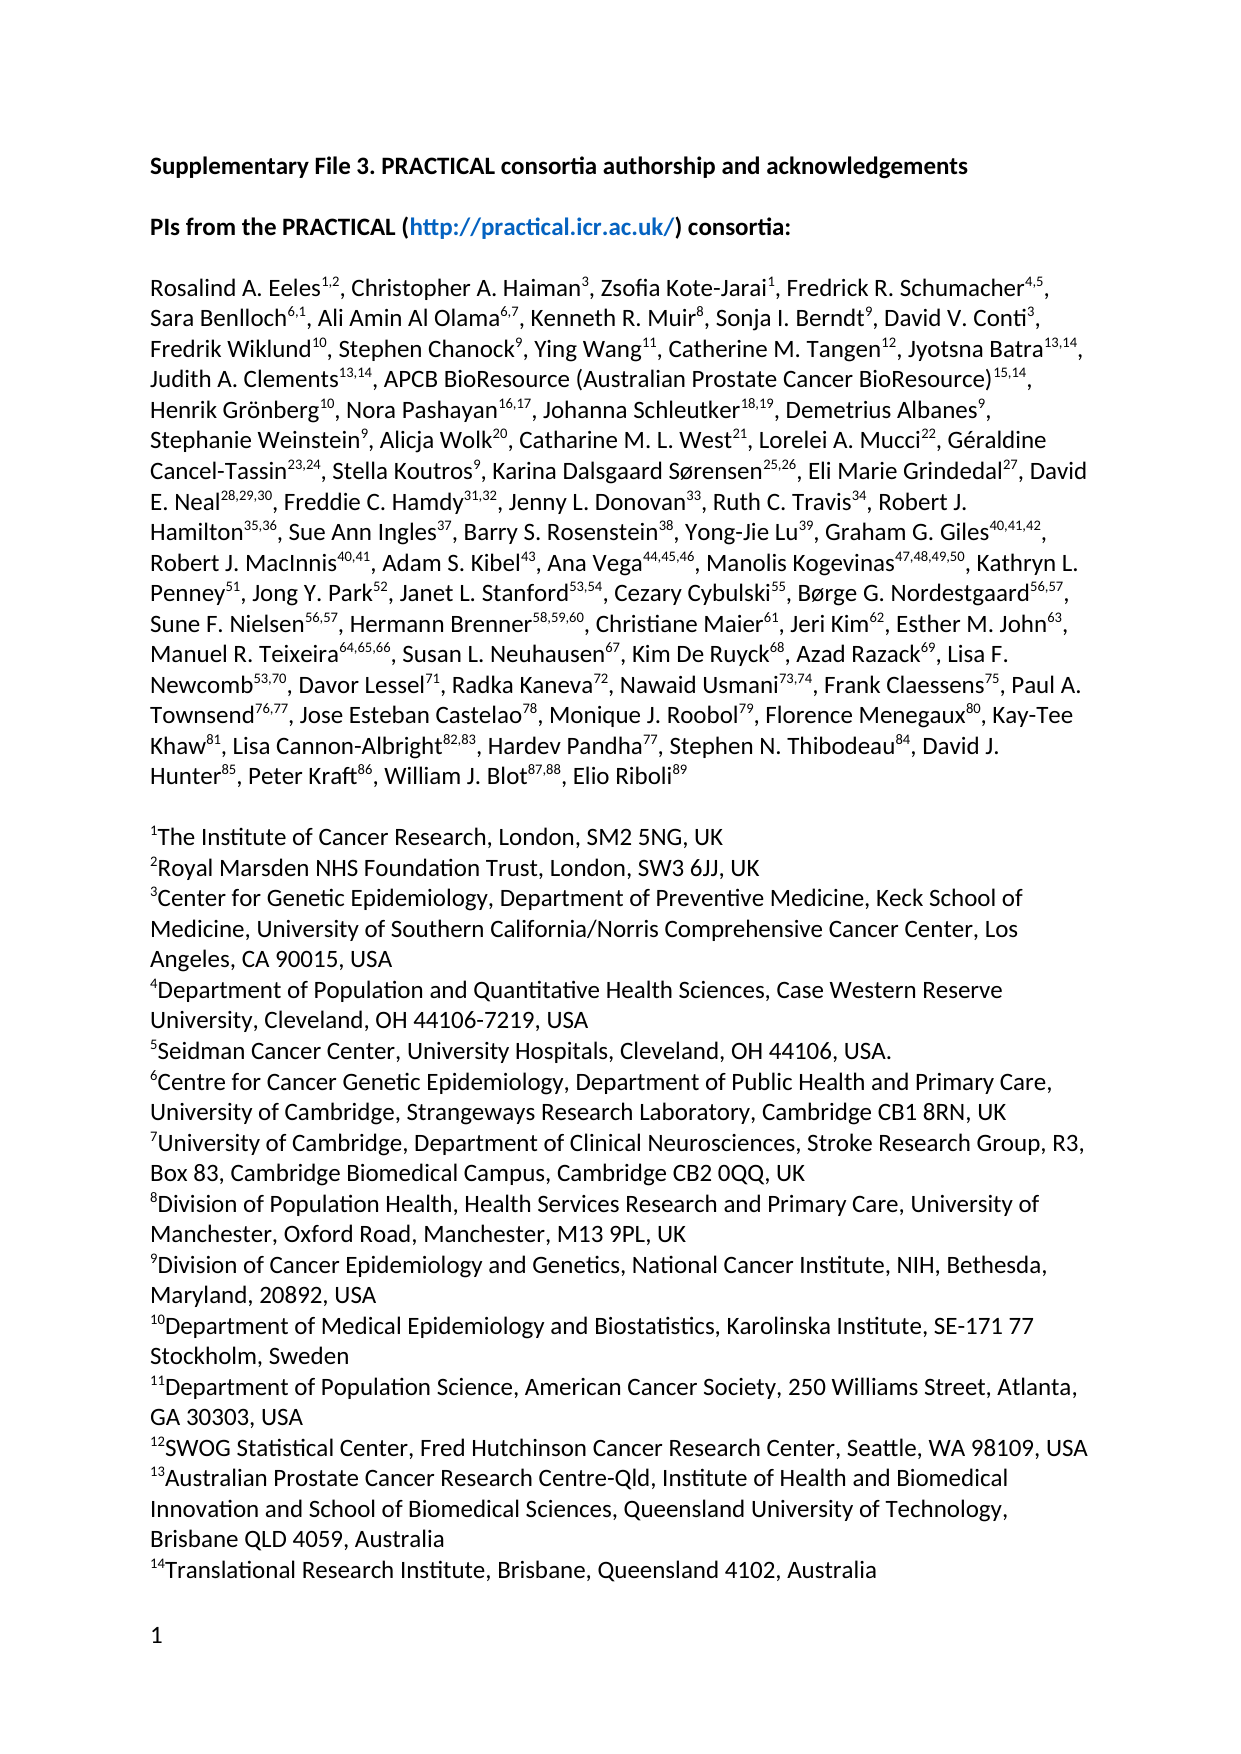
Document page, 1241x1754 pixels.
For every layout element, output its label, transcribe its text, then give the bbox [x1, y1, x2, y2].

text PIs from the PRACTICAL (http://practical.icr.ac.uk/) consortia: [150, 211, 1090, 242]
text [150, 821, 1090, 1584]
text Rosalind A. Eeles1,2, Christopher A. Haiman3, Zsofia Kote-Jarai1, Fredrick R. Schumacher4,5, Sara Benlloch6,1, Ali Amin Al Olama6,7, Kenneth R. Muir8, Sonja I. Berndt9, David V. Conti3, Fredrik Wiklund10, Stephen Chanock9, Ying Wang11, Catherine M. Tangen12, Jyotsna Batra13,14, Judith A. Clements13,14, APCB BioResource (Australian Prostate Cancer BioResource)15,14, Henrik Grönberg10, Nora Pashayan16,17, Johanna Schleutker18,19, Demetrius Albanes9, Stephanie Weinstein9, Alicja Wolk20, Catharine M. L. West21, Lorelei A. Mucci22, Géraldine Cancel-Tassin23,24, Stella Koutros9, Karina Dalsgaard Sørensen25,26, Eli Marie Grindedal27, David E. Neal28,29,30, Freddie C. Hamdy31,32, Jenny L. Donovan33, Ruth C. Travis34, Robert J. Hamilton35,36, Sue Ann Ingles37, Barry S. Rosenstein38, Yong-Jie Lu39, Graham G. Giles40,41,42, Robert J. MacInnis40,41, Adam S. Kibel43, Ana Vega44,45,46, Manolis Kogevinas47,48,49,50, Kathryn L. Penney51, Jong Y. Park52, Janet L. Stanford53,54, Cezary Cybulski55, Børge G. Nordestgaard56,57, Sune F. Nielsen56,57, Hermann Brenner58,59,60, Christiane Maier61, Jeri Kim62, Esther M. John63, Manuel R. Teixeira64,65,66, Susan L. Neuhausen67, Kim De Ruyck68, Azad Razack69, Lisa F. Newcomb53,70, Davor Lessel71, Radka Kaneva72, Nawaid Usmani73,74, Frank Claessens75, Paul A. Townsend76,77, Jose Esteban Castelao78, Monique J. Roobol79, Florence Menegaux80, Kay-Tee Khaw81, Lisa Cannon-Albright82,83, Hardev Pandha77, Stephen N. Thibodeau84, David J. Hunter85, Peter Kraft86, William J. Blot87,88, Elio Riboli89 [150, 272, 1090, 791]
text Supplementary File 3. PRACTICAL consortia authorship and acknowledgements [150, 150, 1090, 181]
